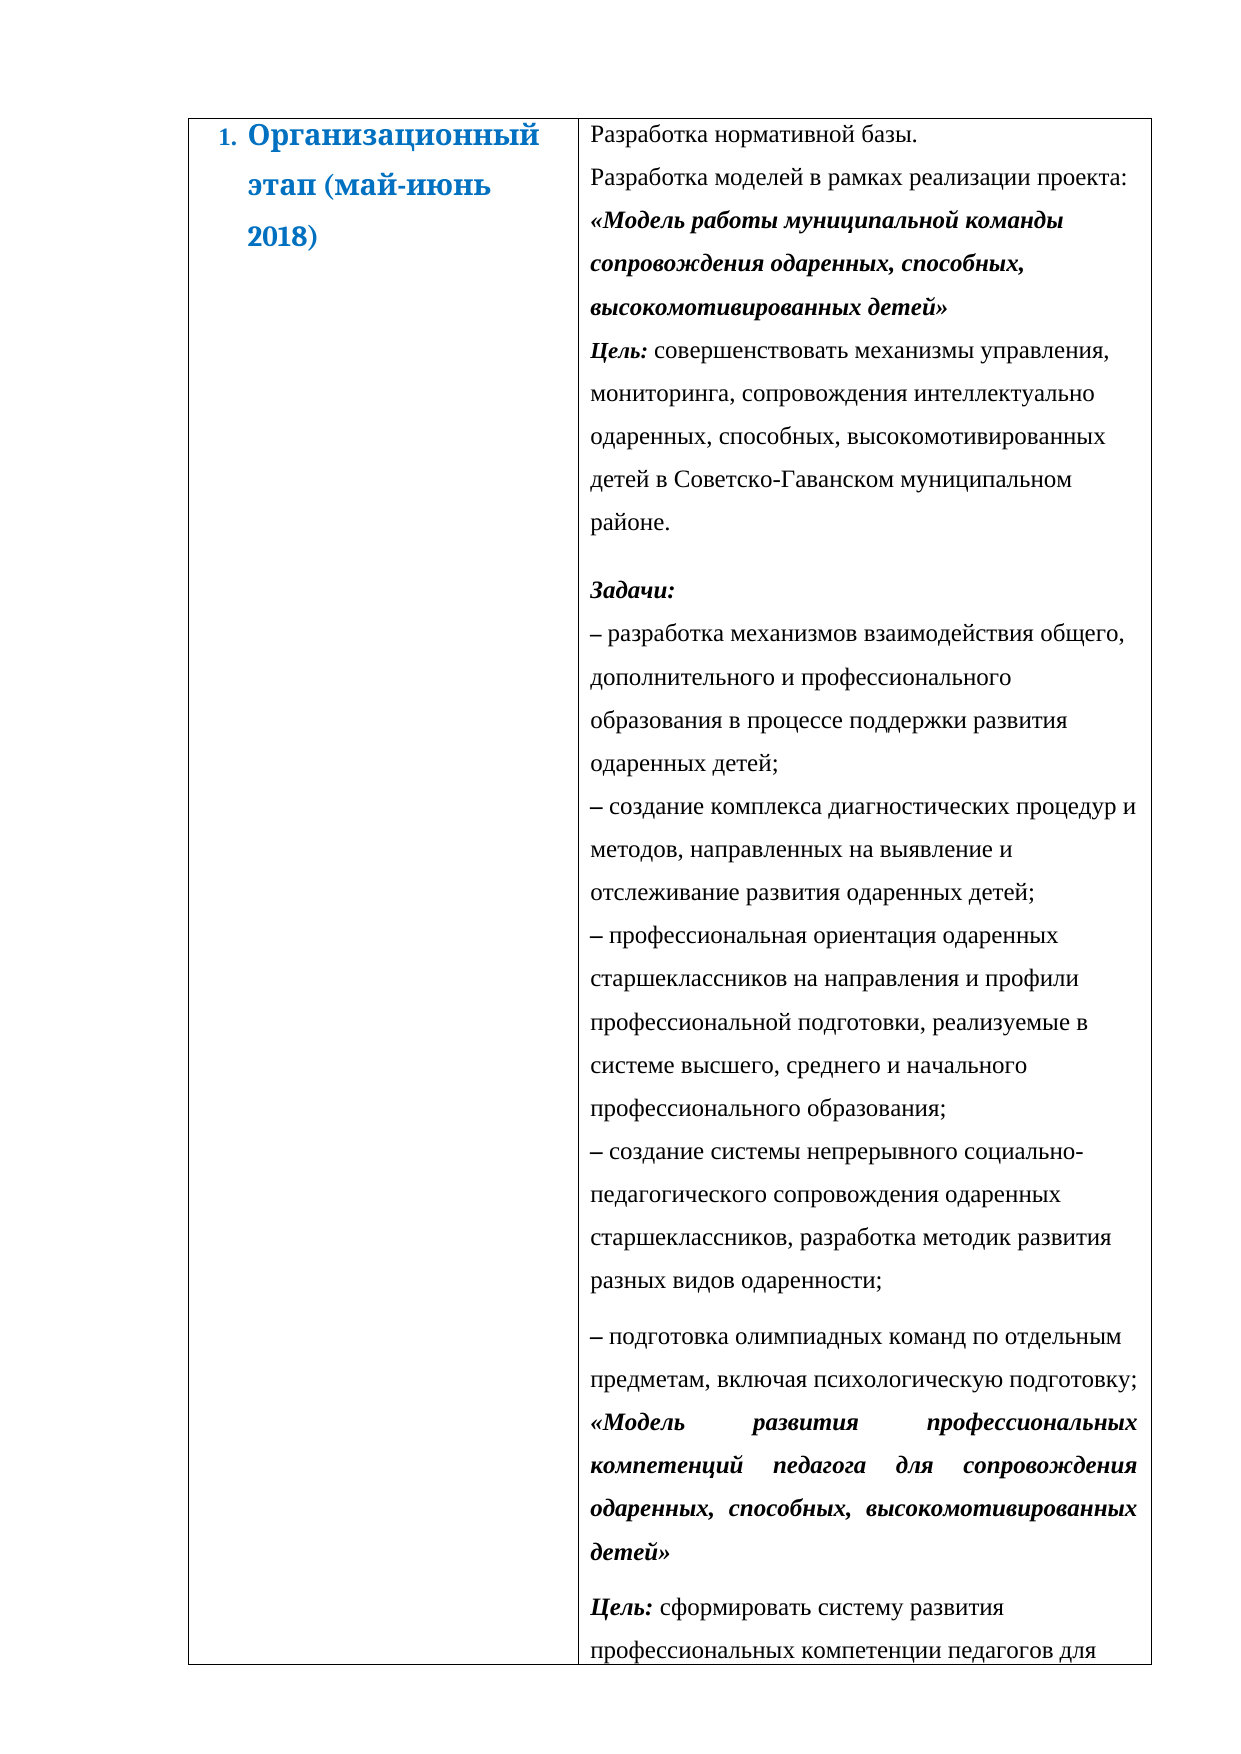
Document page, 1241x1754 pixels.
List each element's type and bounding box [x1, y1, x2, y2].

table_cell [189, 119, 578, 1664]
table_cell [579, 119, 1151, 1664]
